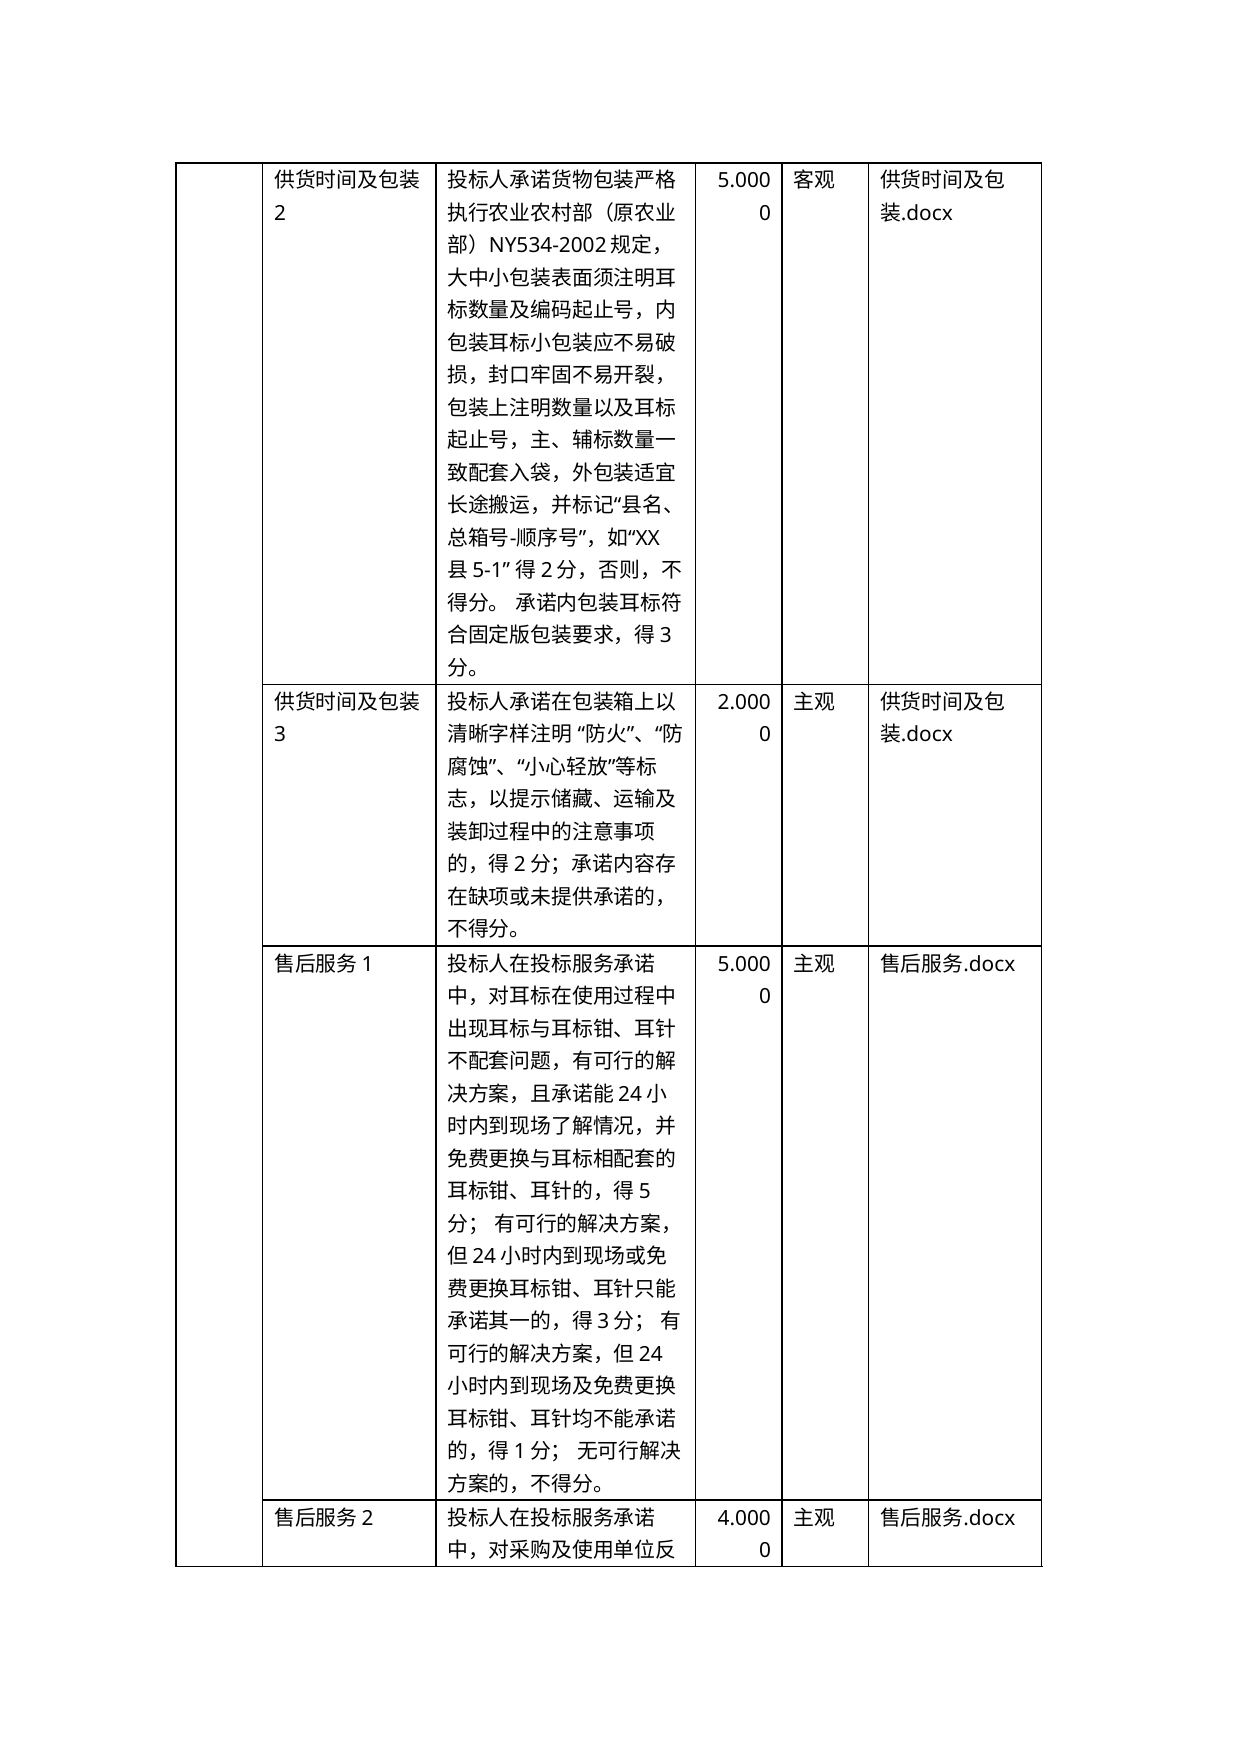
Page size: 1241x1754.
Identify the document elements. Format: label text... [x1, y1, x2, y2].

table_cell 5.0000 [696, 947, 781, 1499]
table_cell 售后服务1 [263, 947, 435, 1499]
table_cell 4.0000 [696, 1501, 781, 1566]
table_cell 售后服务.docx [869, 947, 1041, 1499]
table_cell 主观 [783, 1501, 868, 1566]
table_cell 主观 [783, 685, 868, 945]
table_cell 售后服务2 [263, 1501, 435, 1566]
table_cell 客观 [783, 164, 868, 683]
table_cell 投标人承诺在包装箱上以清晰字样注明 “防火”、“防腐蚀”、“小心轻放”等标志，以提示储藏、运输及装卸过程中的注意事项的，得2分；承诺内容存在缺项或未提供承诺的，不得分。 [437, 685, 695, 945]
table_cell 5.0000 [696, 164, 781, 683]
table_cell 供货时间及包装.docx [869, 685, 1041, 945]
table_cell 供货时间及包装.docx [869, 164, 1041, 683]
table_cell 主观 [783, 947, 868, 1499]
table_cell 投标人在投标服务承诺中，对耳标在使用过程中出现耳标与耳标钳、耳针不配套问题，有可行的解决方案，且承诺能24小时内到现场了解情况，并免费更换与耳标相配套的耳标钳、耳针的，得5分； 有可行的解决方案，但24小时内到现场或免费更换耳标钳、耳针只能承诺其一的，得3分； 有可行的解决方案，但24小时内到现场及免费更换耳标钳、耳针均不能承诺的，得1分； 无可行解决方案的，不得分。 [437, 947, 695, 1499]
table_cell 投标人承诺货物包装严格执行农业农村部（原农业部）NY534-2002规定，大中小包装表面须注明耳标数量及编码起止号，内包装耳标小包装应不易破损，封口牢固不易开裂，包装上注明数量以及耳标起止号，主、辅标数量一致配套入袋，外包装适宜长途搬运，并标记“县名、总箱号-顺序号”，如“XX县5-1” 得2分，否则，不得分。 承诺内包装耳标符合固定版包装要求，得3分。 [437, 164, 695, 683]
table_cell 供货时间及包装2 [263, 164, 435, 683]
table_cell 2.0000 [696, 685, 781, 945]
table_cell 供货时间及包装3 [263, 685, 435, 945]
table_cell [437, 1501, 695, 1566]
table_cell 售后服务.docx [869, 1501, 1041, 1566]
